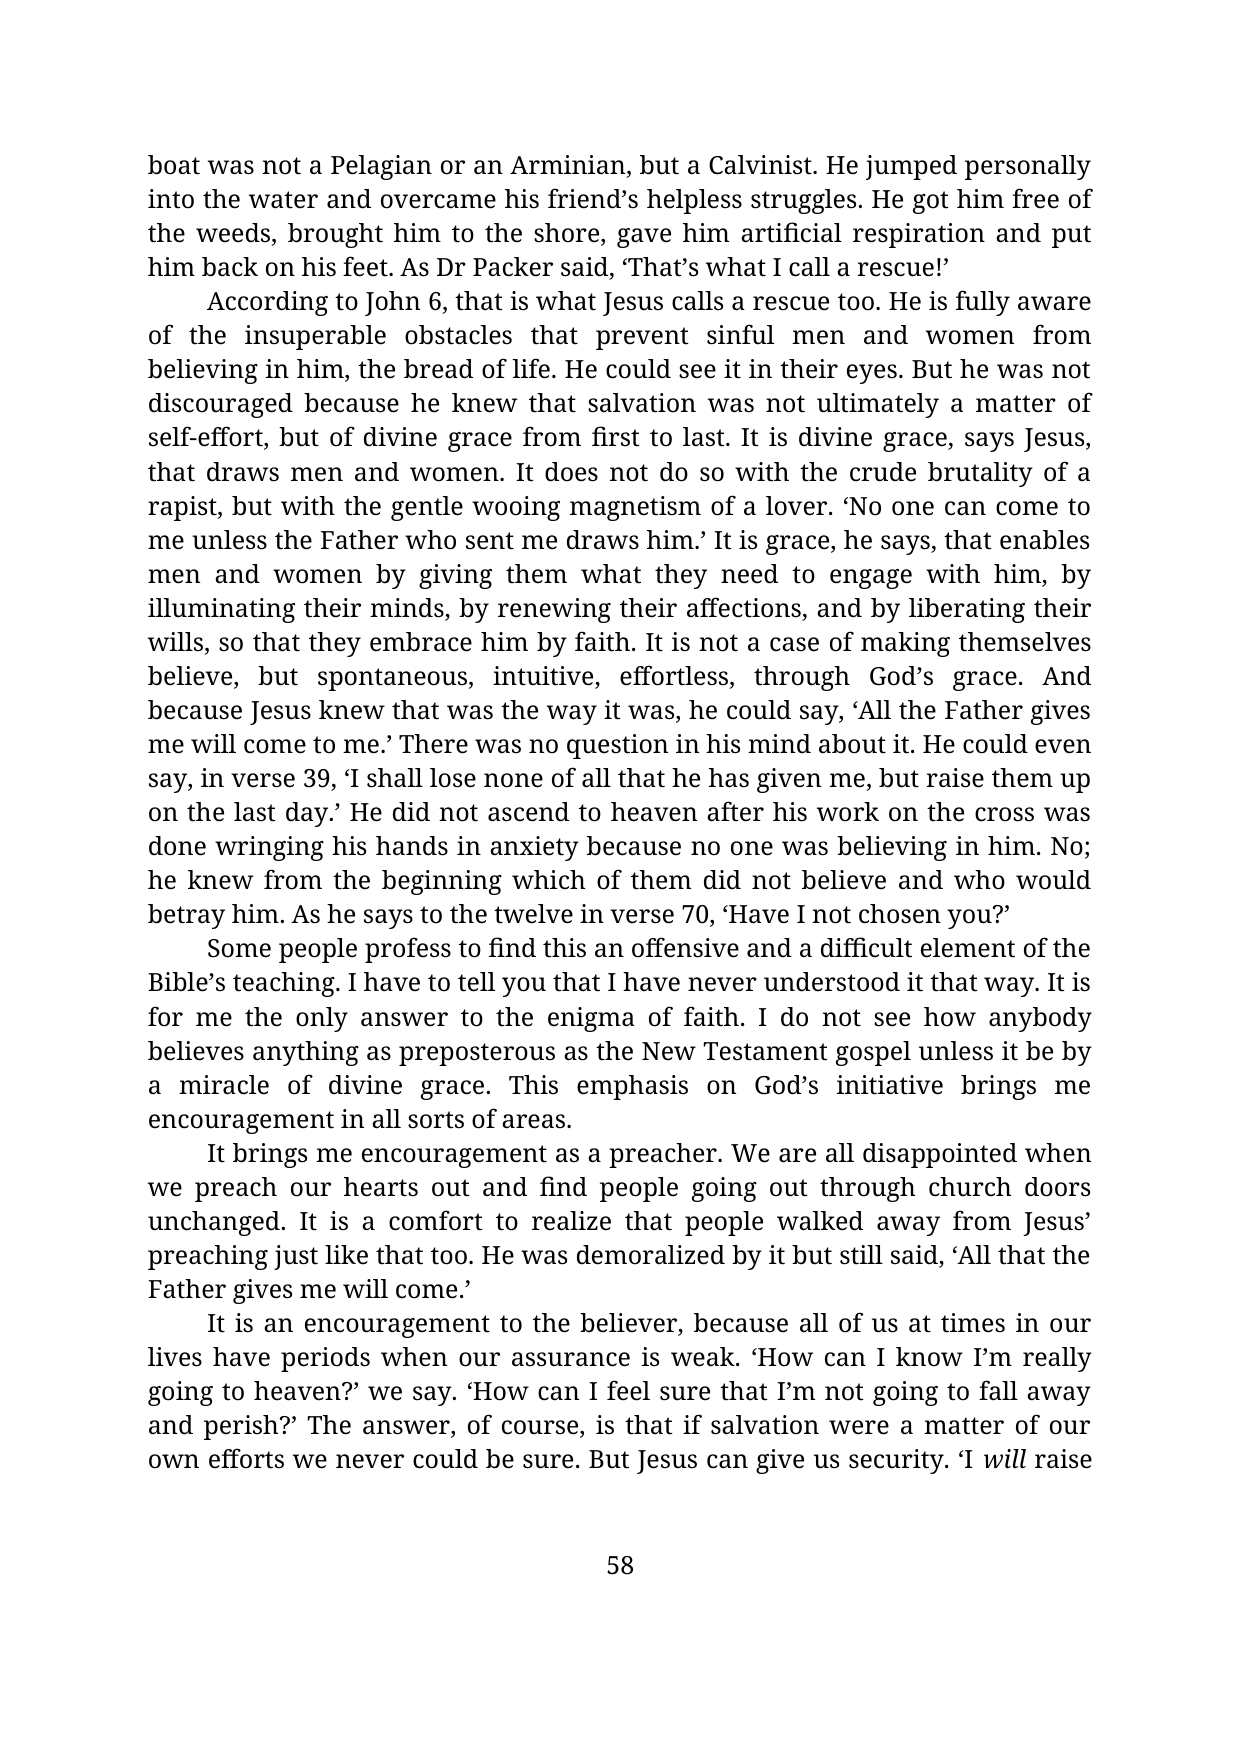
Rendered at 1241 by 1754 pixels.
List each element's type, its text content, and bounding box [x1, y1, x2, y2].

text It brings me encouragement as a preacher. We are all disappointed when we preach our hearts out and find people going out through church doors unchanged. It is a comfort to realize that people walked away from Jesus’ preaching just like that too. He was demoralized by it but still said, ‘All that the Father gives me will come.’ [148, 1135, 1093, 1306]
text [148, 148, 1093, 284]
text According to John 6, that is what Jesus calls a rescue too. He is fully aware of the insuperable obstacles that prevent sinful men and women from believing in him, the bread of life. He could see it in their eyes. But he was not discouraged because he knew that salvation was not ultimately a matter of self-effort, but of divine grace from first to last. It is divine grace, says Jesus, that draws men and women. It does not do so with the crude brutality of a rapist, but with the gentle wooing magnetism of a lover. ‘No one can come to me unless the Father who sent me draws him.’ It is grace, he says, that enables men and women by giving them what they need to engage with him, by illuminating their minds, by renewing their affections, and by liberating their wills, so that they embrace him by faith. It is not a case of making themselves believe, but spontaneous, intuitive, effortless, through God’s grace. And because Jesus knew that was the way it was, he could say, ‘All the Father gives me will come to me.’ There was no question in his mind about it. He could even say, in verse 39, ‘I shall lose none of all that he has given me, but raise them up on the last day.’ He did not ascend to heaven after his work on the cross was done wringing his hands in anxiety because no one was believing in him. No; he knew from the beginning which of them did not believe and who would betray him. As he says to the twelve in verse 70, ‘Have I not chosen you?’ [148, 284, 1093, 931]
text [148, 1306, 1093, 1476]
text Some people profess to find this an offensive and a difficult element of the Bible’s teaching. I have to tell you that I have never understood it that way. It is for me the only answer to the enigma of faith. I do not see how anybody believes anything as preposterous as the New Testament gospel unless it be by a miracle of divine grace. This emphasis on God’s initiative brings me encouragement in all sorts of areas. [148, 931, 1093, 1135]
